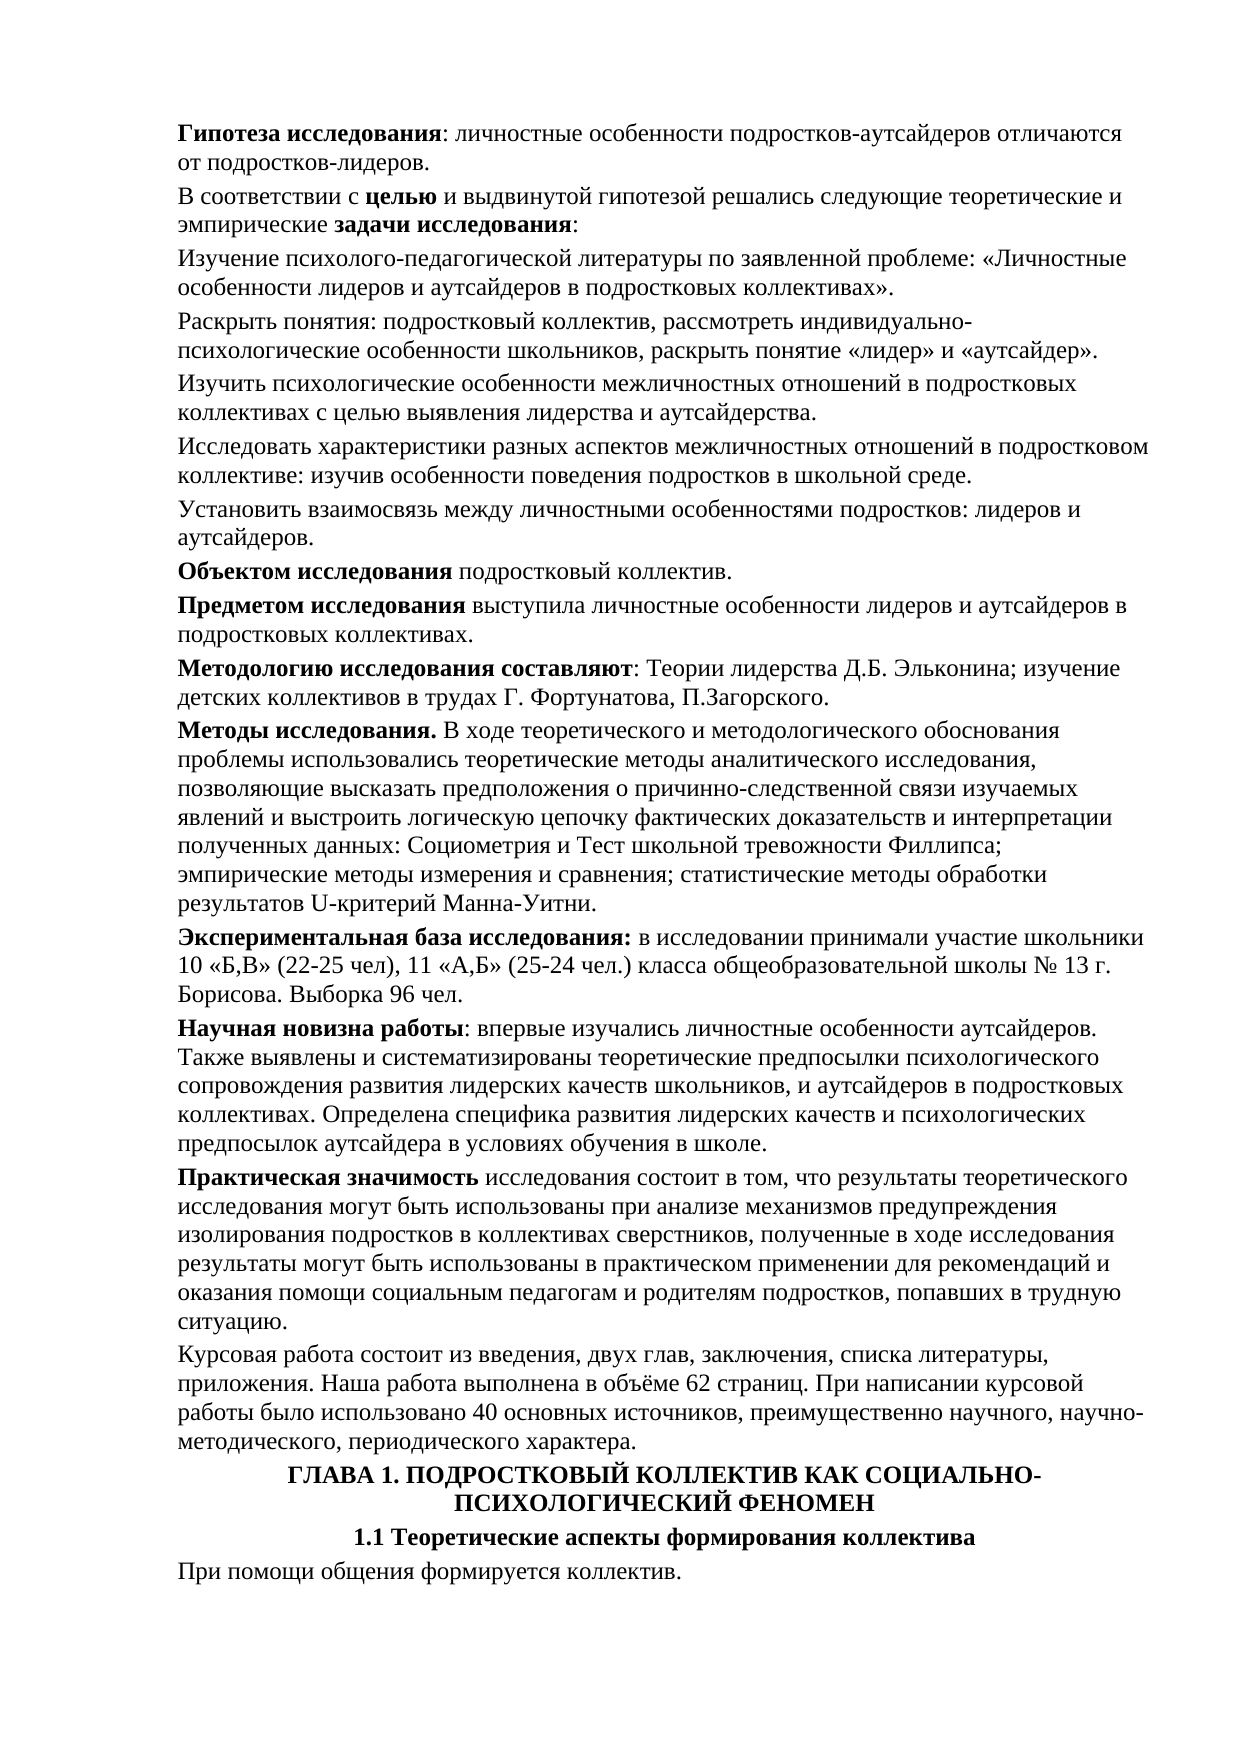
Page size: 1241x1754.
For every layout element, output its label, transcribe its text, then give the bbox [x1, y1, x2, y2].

text Раскрыть понятия: подростковый коллектив, рассмотреть индивидуально-психологические особенности школьников, раскрыть понятие «лидер» и «аутсайдер». [177, 306, 1152, 363]
text При помощи общения формируется коллектив. [177, 1556, 1152, 1585]
text Гипотеза исследования: личностные особенности подростков-аутсайдеров отличаются от подростков-лидеров. [177, 118, 1152, 176]
text Методы исследования. В ходе теоретического и методологического обоснования проблемы использовались теоретические методы аналитического исследования, позволяющие высказать предположения о причинно-следственной связи изучаемых явлений и выстроить логическую цепочку фактических доказательств и интерпретации полученных данных: Социометрия и Тест школьной тревожности Филлипса; эмпирические методы измерения и сравнения; статистические методы обработки результатов U-критерий Манна-Уитни. [177, 715, 1152, 917]
text Методологию исследования составляют: Теории лидерства Д.Б. Эльконина; изучение детских коллективов в трудах Г. Фортунатова, П.Загорского. [177, 653, 1152, 710]
text Изучить психологические особенности межличностных отношений в подростковых коллективах с целью выявления лидерства и аутсайдерства. [177, 368, 1152, 426]
text Практическая значимость исследования состоит в том, что результаты теоретического исследования могут быть использованы при анализе механизмов предупреждения изолирования подростков в коллективах сверстников, полученные в ходе исследования результаты могут быть использованы в практическом применении для рекомендаций и оказания помощи социальным педагогам и родителям подростков, попавших в трудную ситуацию. [177, 1162, 1152, 1334]
text Изучение психолого-педагогической литературы по заявленной проблеме: «Личностные особенности лидеров и аутсайдеров в подростковых коллективах». [177, 243, 1152, 301]
text Объектом исследования подростковый коллектив. [177, 556, 1152, 585]
text Установить взаимосвязь между личностными особенностями подростков: лидеров и аутсайдеров. [177, 494, 1152, 551]
text ГЛАВА 1. ПОДРОСТКОВЫЙ КОЛЛЕКТИВ КАК СОЦИАЛЬНО-ПСИХОЛОГИЧЕСКИЙ ФЕНОМЕН [177, 1460, 1152, 1517]
text Курсовая работа состоит из введения, двух глав, заключения, списка литературы, приложения. Наша работа выполнена в объёме 62 страниц. При написании курсовой работы было использовано 40 основных источников, преимущественно научного, научно-методического, периодического характера. [177, 1339, 1152, 1454]
text Экспериментальная база исследования: в исследовании принимали участие школьники 10 «Б,В» (22-25 чел), 11 «А,Б» (25-24 чел.) класса общеобразовательной школы № 13 г. Борисова. Выборка 96 чел. [177, 922, 1152, 1008]
text 1.1 Теоретические аспекты формирования коллектива [177, 1522, 1152, 1551]
text В соответствии с целью и выдвинутой гипотезой решались следующие теоретические и эмпирические задачи исследования: [177, 181, 1152, 238]
text Исследовать характеристики разных аспектов межличностных отношений в подростковом коллективе: изучив особенности поведения подростков в школьной среде. [177, 431, 1152, 489]
text Научная новизна работы: впервые изучались личностные особенности аутсайдеров. Также выявлены и систематизированы теоретические предпосылки психологического сопровождения развития лидерских качеств школьников, и аутсайдеров в подростковых коллективах. Определена специфика развития лидерских качеств и психологических предпосылок аутсайдера в условиях обучения в школе. [177, 1013, 1152, 1157]
text Предметом исследования выступила личностные особенности лидеров и аутсайдеров в подростковых коллективах. [177, 590, 1152, 648]
